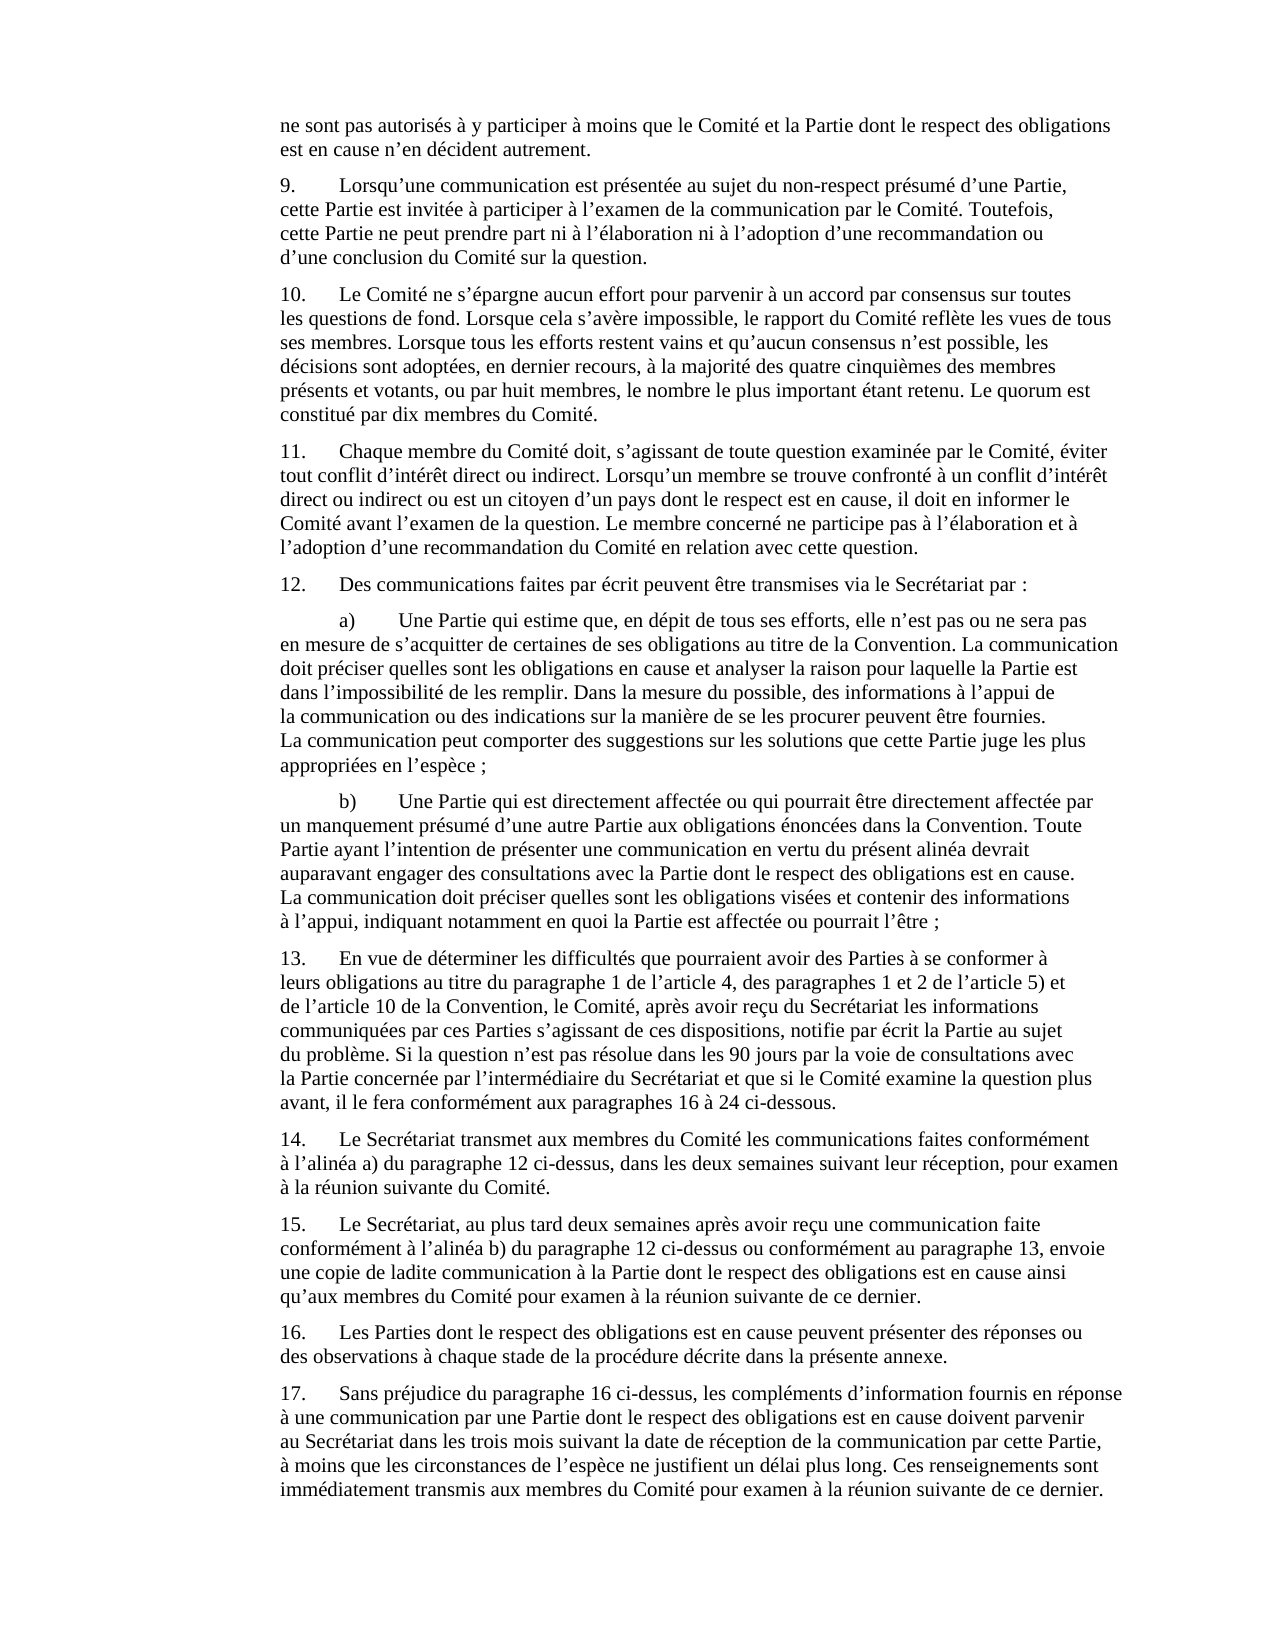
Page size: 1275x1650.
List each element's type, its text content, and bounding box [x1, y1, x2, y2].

list Des communications faites par écrit peuvent être transmises via le Secrétariat par : [280, 572, 1125, 596]
list Une Partie qui est directement affectée ou qui pourrait être directement affectée par un manquement présumé d’une autre Partie aux obligations énoncées dans la Convention. Toute Partie ayant l’intention de présenter une communication en vertu du présent alinéa devrait auparavant engager des consultations avec la Partie dont le respect des obligations est en cause. La communication doit préciser quelles sont les obligations visées et contenir des informations à l’appui, indiquant notamment en quoi la Partie est affectée ou pourrait l’être ; [280, 789, 1125, 933]
list En vue de déterminer les difficultés que pourraient avoir des Parties à se conformer à leurs obligations au titre du paragraphe 1 de l’article 4, des paragraphes 1 et 2 de l’article 5) et de l’article 10 de la Convention, le Comité, après avoir reçu du Secrétariat les informations communiquées par ces Parties s’agissant de ces dispositions, notifie par écrit la Partie au sujet du problème. Si la question n’est pas résolue dans les 90 jours par la voie de consultations avec la Partie concernée par l’intermédiaire du Secrétariat et que si le Comité examine la question plus avant, il le fera conformément aux paragraphes 16 à 24 ci-dessous. [280, 946, 1125, 1114]
list Le Secrétariat, au plus tard deux semaines après avoir reçu une communication faite conformément à l’alinéa b) du paragraphe 12 ci-dessus ou conformément au paragraphe 13, envoie une copie de ladite communication à la Partie dont le respect des obligations est en cause ainsi qu’aux membres du Comité pour examen à la réunion suivante de ce dernier. [280, 1212, 1125, 1308]
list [280, 1381, 1125, 1501]
list Le Secrétariat transmet aux membres du Comité les communications faites conformément à l’alinéa a) du paragraphe 12 ci-dessus, dans les deux semaines suivant leur réception, pour examen à la réunion suivante du Comité. [280, 1127, 1125, 1199]
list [280, 112, 1125, 161]
list Lorsqu’une communication est présentée au sujet du non-respect présumé d’une Partie, cette Partie est invitée à participer à l’examen de la communication par le Comité. Toutefois, cette Partie ne peut prendre part ni à l’élaboration ni à l’adoption d’une recommandation ou d’une conclusion du Comité sur la question. [280, 173, 1125, 269]
list Les Parties dont le respect des obligations est en cause peuvent présenter des réponses ou des observations à chaque stade de la procédure décrite dans la présente annexe. [280, 1320, 1125, 1368]
list Une Partie qui estime que, en dépit de tous ses efforts, elle n’est pas ou ne sera pas en mesure de s’acquitter de certaines de ses obligations au titre de la Convention. La communication doit préciser quelles sont les obligations en cause et analyser la raison pour laquelle la Partie est dans l’impossibilité de les remplir. Dans la mesure du possible, des informations à l’appui de la communication ou des indications sur la manière de se les procurer peuvent être fournies. La communication peut comporter des suggestions sur les solutions que cette Partie juge les plus appropriées en l’espèce ; [280, 608, 1125, 777]
list Chaque membre du Comité doit, s’agissant de toute question examinée par le Comité, éviter tout conflit d’intérêt direct ou indirect. Lorsqu’un membre se trouve confronté à un conflit d’intérêt direct ou indirect ou est un citoyen d’un pays dont le respect est en cause, il doit en informer le Comité avant l’examen de la question. Le membre concerné ne participe pas à l’élaboration et à l’adoption d’une recommandation du Comité en relation avec cette question. [280, 439, 1125, 559]
list Le Comité ne s’épargne aucun effort pour parvenir à un accord par consensus sur toutes les questions de fond. Lorsque cela s’avère impossible, le rapport du Comité reflète les vues de tous ses membres. Lorsque tous les efforts restent vains et qu’aucun consensus n’est possible, les décisions sont adoptées, en dernier recours, à la majorité des quatre cinquièmes des membres présents et votants, ou par huit membres, le nombre le plus important étant retenu. Le quorum est constitué par dix membres du Comité. [280, 282, 1125, 426]
